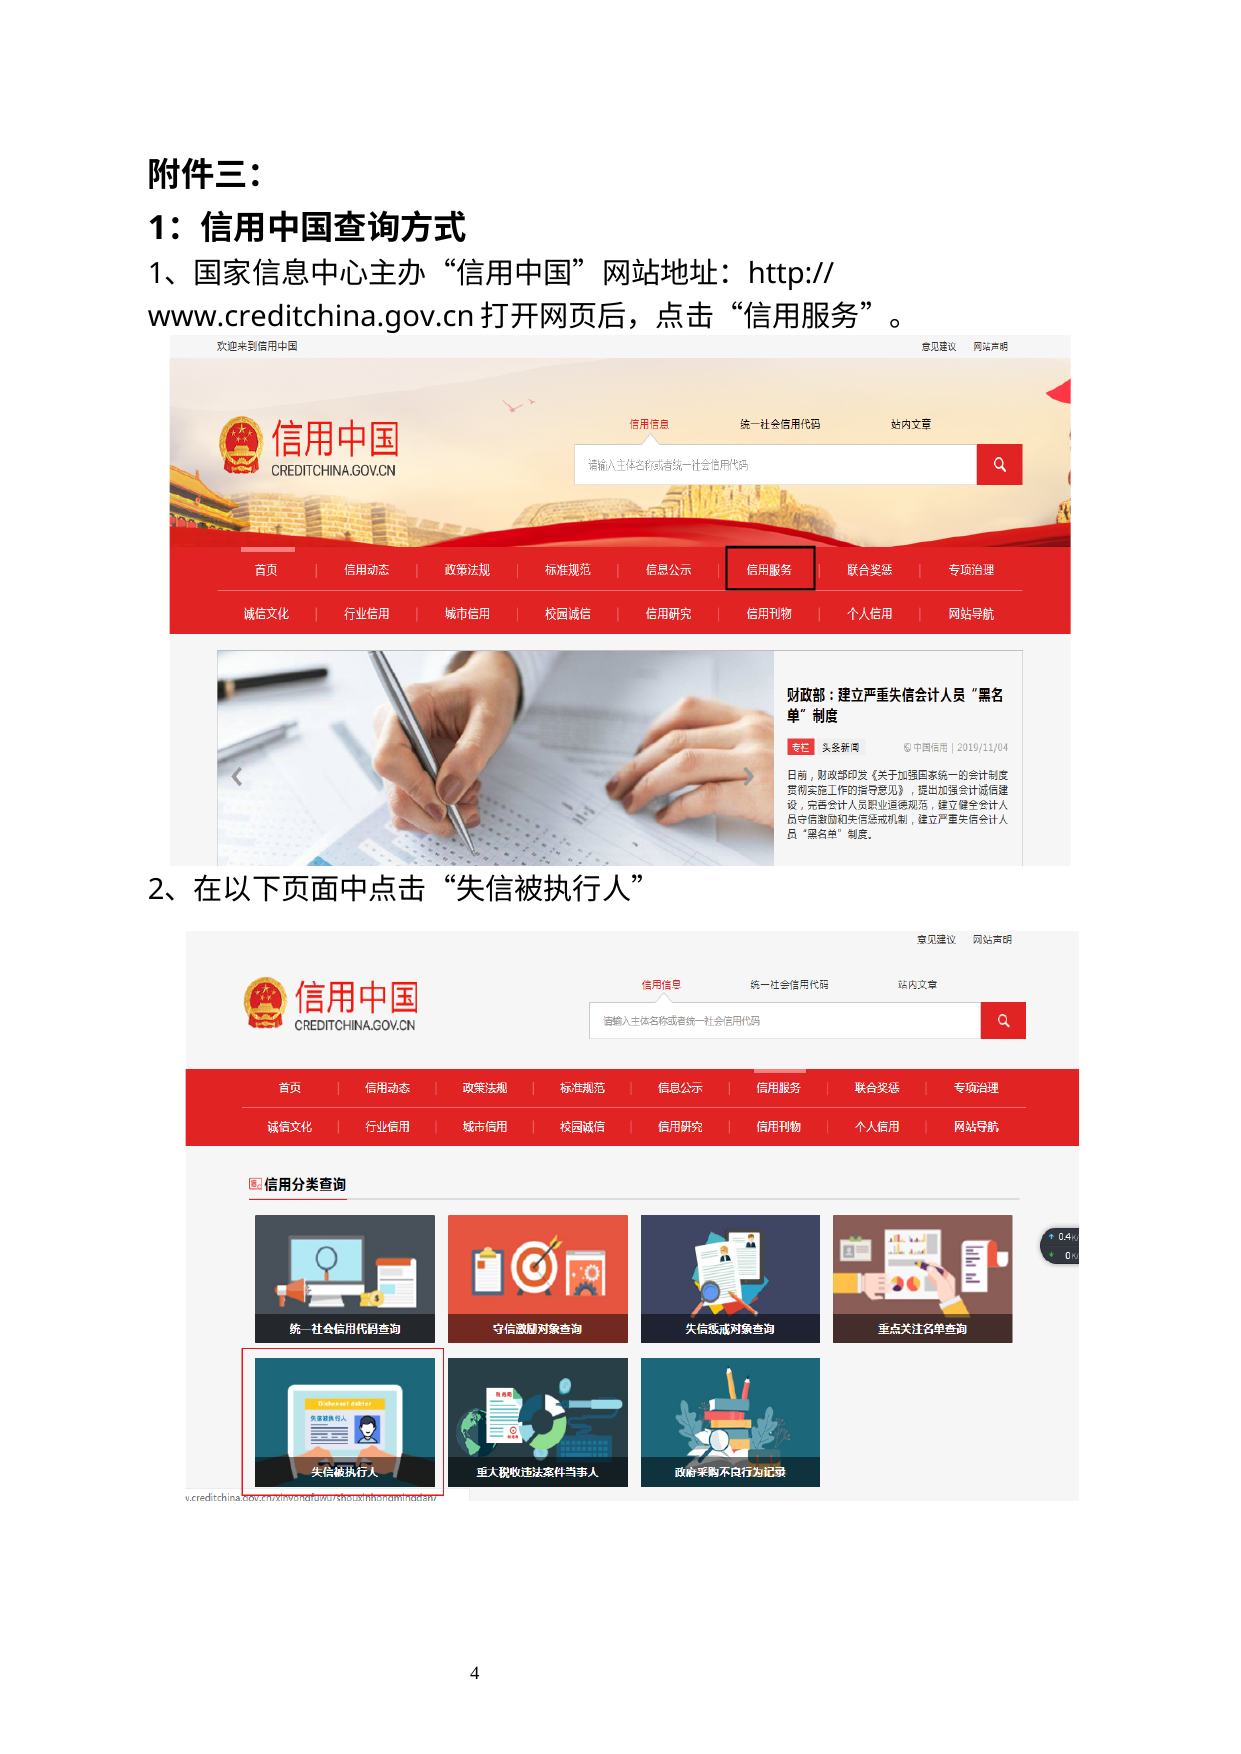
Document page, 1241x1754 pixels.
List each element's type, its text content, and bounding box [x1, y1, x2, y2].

text 附件三： [148, 148, 1092, 196]
text 2、在以下页面中点击“失信被执行人” [148, 866, 1092, 908]
picture [185, 931, 1079, 1501]
text 1：信用中国查询方式 [148, 196, 1092, 250]
text 1、国家信息中心主办“信用中国”网站地址：http://www.creditchina.gov.cn打开网页后，点击“信用服务”。 [148, 250, 1092, 335]
picture [169, 335, 1071, 866]
